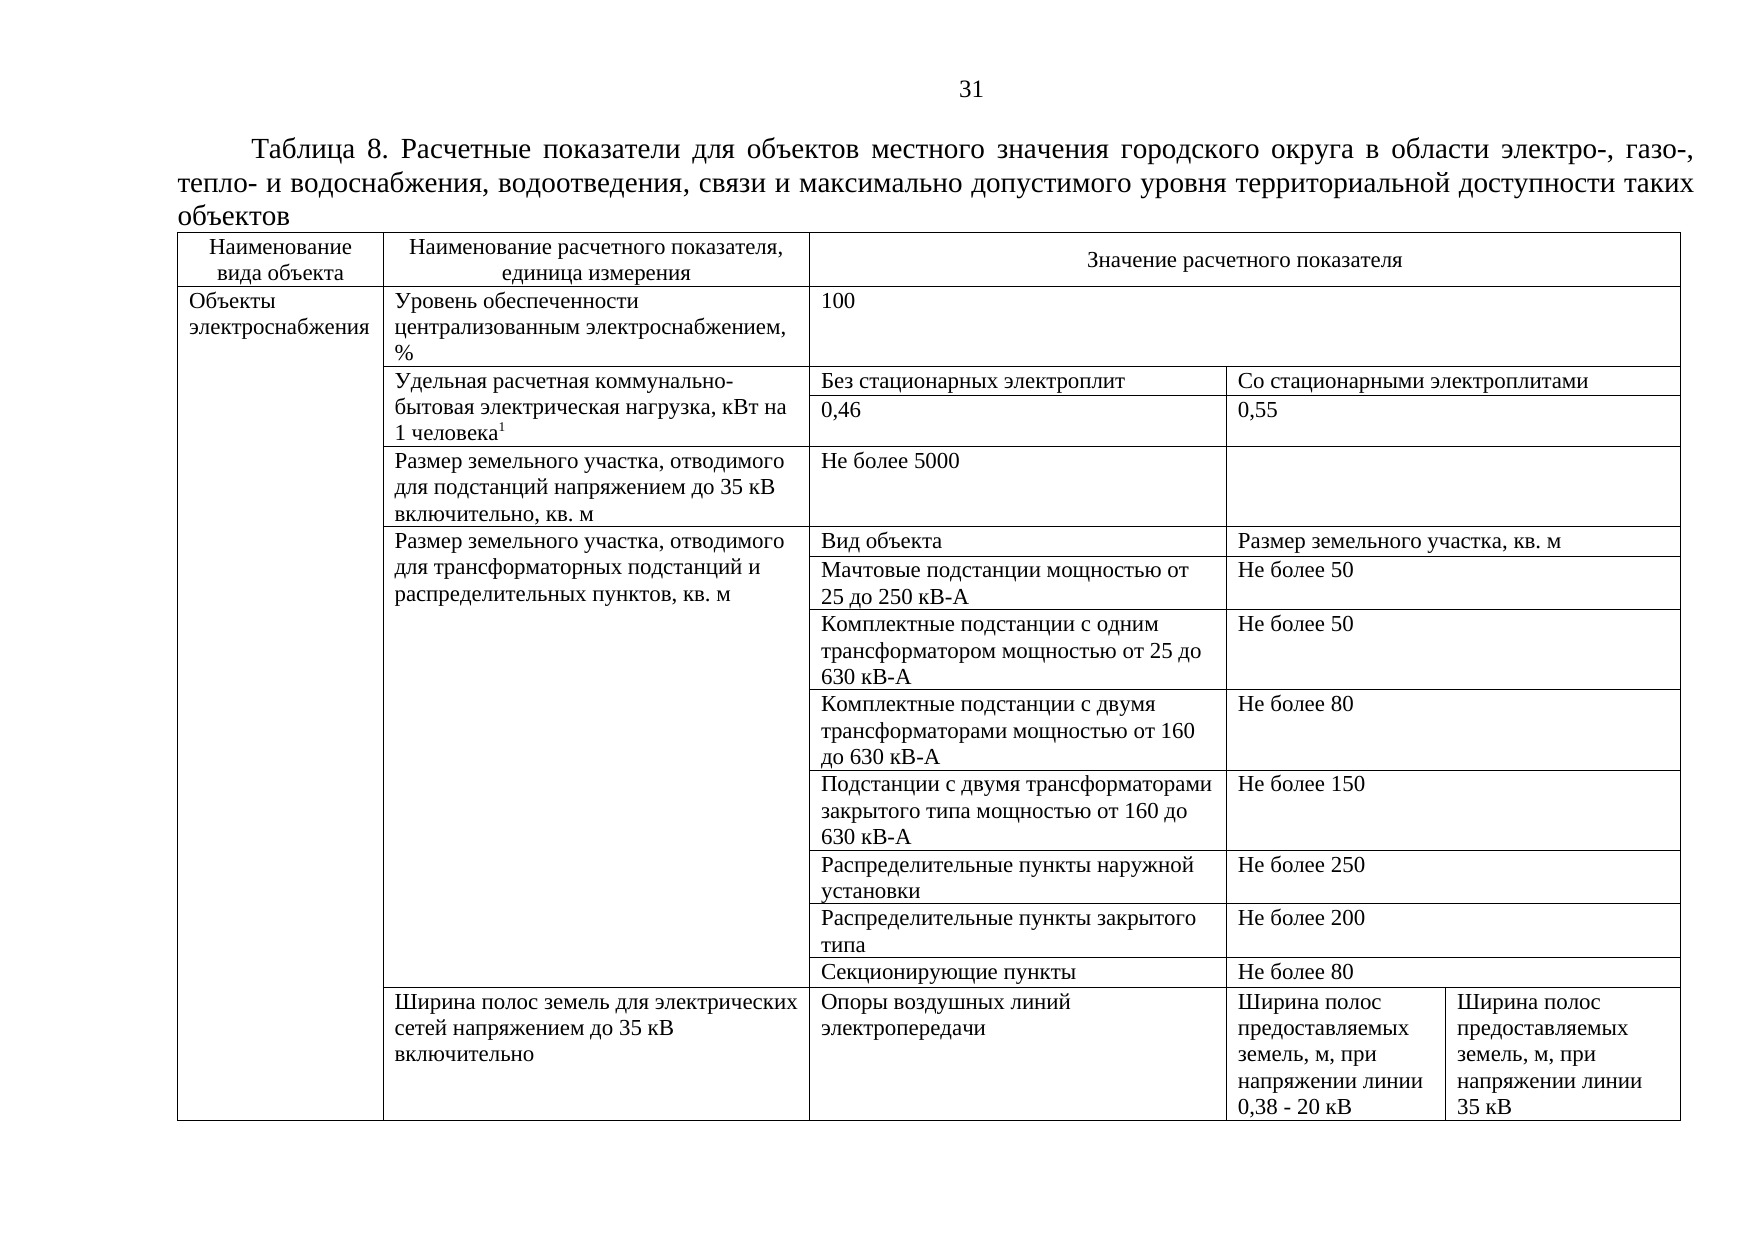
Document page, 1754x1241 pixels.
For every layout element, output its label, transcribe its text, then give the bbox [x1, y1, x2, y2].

table_cell Не более 150 [1227, 771, 1680, 849]
table_cell Мачтовые подстанции мощностью от 25 до 250 кВ-А [810, 557, 1226, 609]
table_cell Со стационарными электроплитами [1227, 367, 1680, 395]
table_header Наименование расчетного показателя, единица измерения [384, 233, 809, 286]
table_cell [1227, 447, 1680, 526]
table_cell Не более 80 [1227, 690, 1680, 769]
table_cell Распределительные пункты наружной установки [810, 851, 1226, 903]
table_cell Не более 50 [1227, 557, 1680, 609]
table_cell Распределительные пункты закрытого типа [810, 904, 1226, 957]
table_cell Подстанции с двумя трансформаторами закрытого типа мощностью от 160 до 630 кВ-А [810, 771, 1226, 849]
table_cell Секционирующие пункты [810, 958, 1226, 987]
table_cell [384, 988, 809, 1119]
table_cell Комплектные подстанции с одним трансформатором мощностью от 25 до 630 кВ-А [810, 610, 1226, 689]
table_cell Размер земельного участка, отводимого для подстанций напряжением до 35 кВ включительно, кв. м [384, 447, 809, 526]
table_cell Уровень обеспеченности централизованным электроснабжением, % [384, 287, 809, 366]
table_cell Объекты электроснабжения [178, 287, 383, 1119]
table_cell Вид объекта [810, 527, 1226, 556]
table_cell Не более 250 [1227, 851, 1680, 903]
table_cell Не более 80 [1227, 958, 1680, 987]
table_cell Не более 5000 [810, 447, 1226, 526]
table_cell 0,46 [810, 396, 1226, 446]
table_header Значение расчетного показателя [810, 233, 1680, 286]
text Таблица 8. Расчетные показатели для объектов местного значения городского округа в области электро-, газо-, тепло- и водоснабжения, водоотведения, связи и максимально допустимого уровня территориальной доступности таких объектов [177, 131, 1695, 232]
table_header Наименование вида объекта [178, 233, 383, 286]
table_cell Не более 200 [1227, 904, 1680, 957]
table_cell Опоры воздушных линий электропередачи [810, 988, 1226, 1119]
table_cell Ширина полос предоставляемых земель, м, при напряжении линии 35 кВ [1446, 988, 1680, 1119]
table_cell 0,55 [1227, 396, 1680, 446]
table_cell Размер земельного участка, кв. м [1227, 527, 1680, 556]
table_cell 100 [810, 287, 1680, 366]
table_cell Ширина полос предоставляемых земель, м, при напряжении линии 0,38 - 20 кВ [1227, 988, 1445, 1119]
table_cell Удельная расчетная коммунально-бытовая электрическая нагрузка, кВт на 1 человека1 [384, 367, 809, 446]
table_cell Без стационарных электроплит [810, 367, 1226, 395]
table_cell Комплектные подстанции с двумя трансформаторами мощностью от 160 до 630 кВ-А [810, 690, 1226, 769]
table_cell Размер земельного участка, отводимого для трансформаторных подстанций и распределительных пунктов, кв. м [384, 527, 809, 987]
table_cell Не более 50 [1227, 610, 1680, 689]
